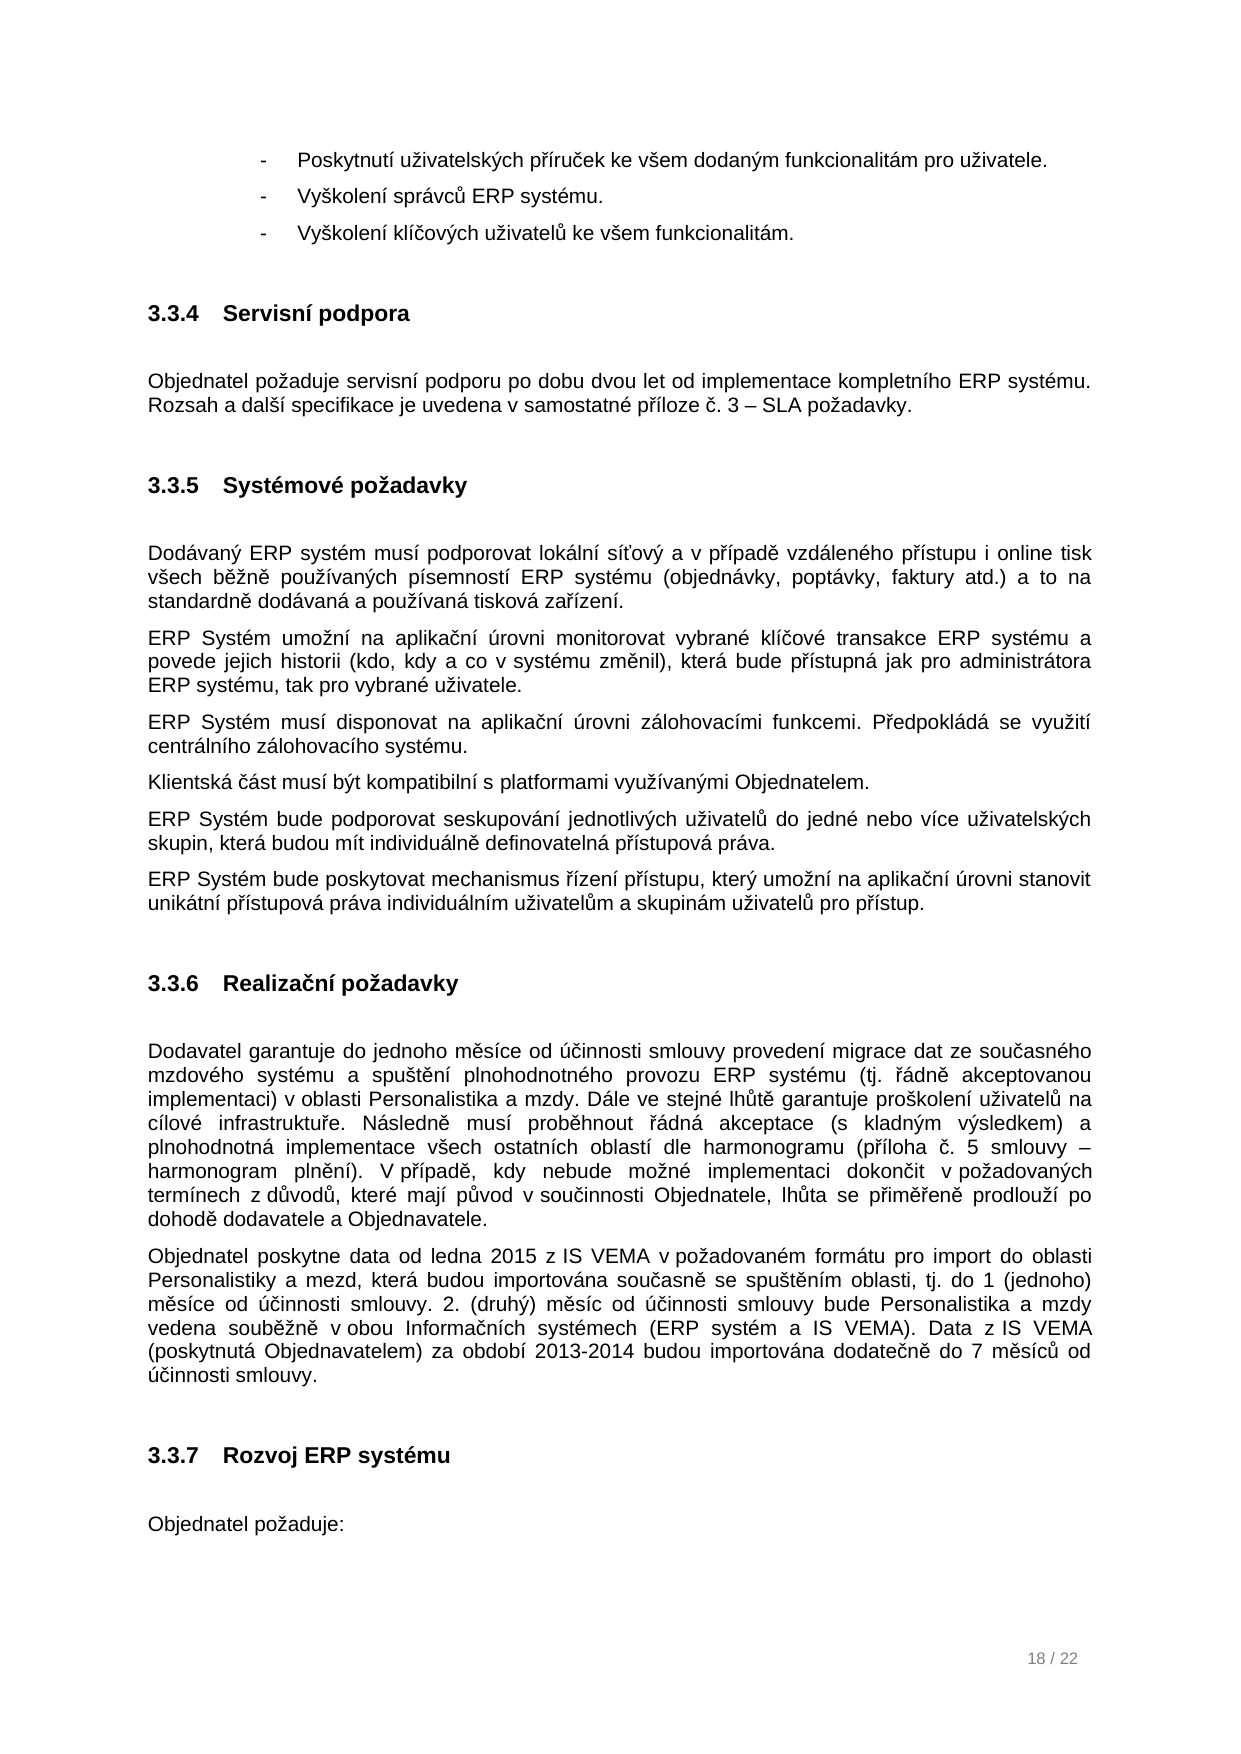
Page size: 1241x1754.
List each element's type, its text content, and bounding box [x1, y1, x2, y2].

text Objednatel požaduje: [148, 1511, 1092, 1535]
text ERP Systém umožní na aplikační úrovni monitorovat vybrané klíčové transakce ERP systému a povede jejich historii (kdo, kdy a co v systému změnil), která bude přístupná jak pro administrátora ERP systému, tak pro vybrané uživatele. [148, 625, 1092, 697]
text ERP Systém musí disponovat na aplikační úrovni zálohovacími funkcemi. Předpokládá se využití centrálního zálohovacího systému. [148, 710, 1092, 758]
text Objednatel požaduje servisní podporu po dobu dvou let od implementace kompletního ERP systému. Rozsah a další specifikace je uvedena v samostatné příloze č. 3 – SLA požadavky. [148, 369, 1092, 417]
subtitle Rozvoj ERP systému [148, 1442, 1092, 1469]
list Vyškolení klíčových uživatelů ke všem funkcionalitám. [260, 221, 1092, 244]
subtitle Servisní podpora [148, 300, 1092, 326]
list Poskytnutí uživatelských příruček ke všem dodaným funkcionalitám pro uživatele. [260, 148, 1092, 172]
text ERP Systém bude poskytovat mechanismus řízení přístupu, který umožní na aplikační úrovni stanovit unikátní přístupová práva individuálním uživatelům a skupinám uživatelů pro přístup. [148, 867, 1092, 915]
text Dodávaný ERP systém musí podporovat lokální síťový a v případě vzdáleného přístupu i online tisk všech běžně používaných písemností ERP systému (objednávky, poptávky, faktury atd.) a to na standardně dodávaná a používaná tisková zařízení. [148, 541, 1092, 613]
subtitle Realizační požadavky [148, 970, 1092, 997]
text Objednatel poskytne data od ledna 2015 z IS VEMA v požadovaném formátu pro import do oblasti Personalistiky a mezd, která budou importována současně se spuštěním oblasti, tj. do 1 (jednoho) měsíce od účinnosti smlouvy. 2. (druhý) měsíc od účinnosti smlouvy bude Personalistika a mzdy vedena souběžně v obou Informačních systémech (ERP systém a IS VEMA). Data z IS VEMA (poskytnutá Objednavatelem) za období 2013-2014 budou importována dodatečně do 7 měsíců od účinnosti smlouvy. [148, 1243, 1092, 1387]
list Vyškolení správců ERP systému. [260, 184, 1092, 208]
text ERP Systém bude podporovat seskupování jednotlivých uživatelů do jedné nebo více uživatelských skupin, která budou mít individuálně definovatelná přístupová práva. [148, 807, 1092, 854]
text Dodavatel garantuje do jednoho měsíce od účinnosti smlouvy provedení migrace dat ze současného mzdového systému a spuštění plnohodnotného provozu ERP systému (tj. řádně akceptovanou implementaci) v oblasti Personalistika a mzdy. Dále ve stejné lhůtě garantuje proškolení uživatelů na cílové infrastruktuře. Následně musí proběhnout řádná akceptace (s kladným výsledkem) a plnohodnotná implementace všech ostatních oblastí dle harmonogramu (příloha č. 5 smlouvy – harmonogram plnění). V případě, kdy nebude možné implementaci dokončit v požadovaných termínech z důvodů, které mají původ v součinnosti Objednatele, lhůta se přiměřeně prodlouží po dohodě dodavatele a Objednavatele. [148, 1039, 1092, 1231]
text Klientská část musí být kompatibilní s platformami využívanými Objednatelem. [148, 770, 1092, 794]
subtitle Systémové požadavky [148, 472, 1092, 498]
